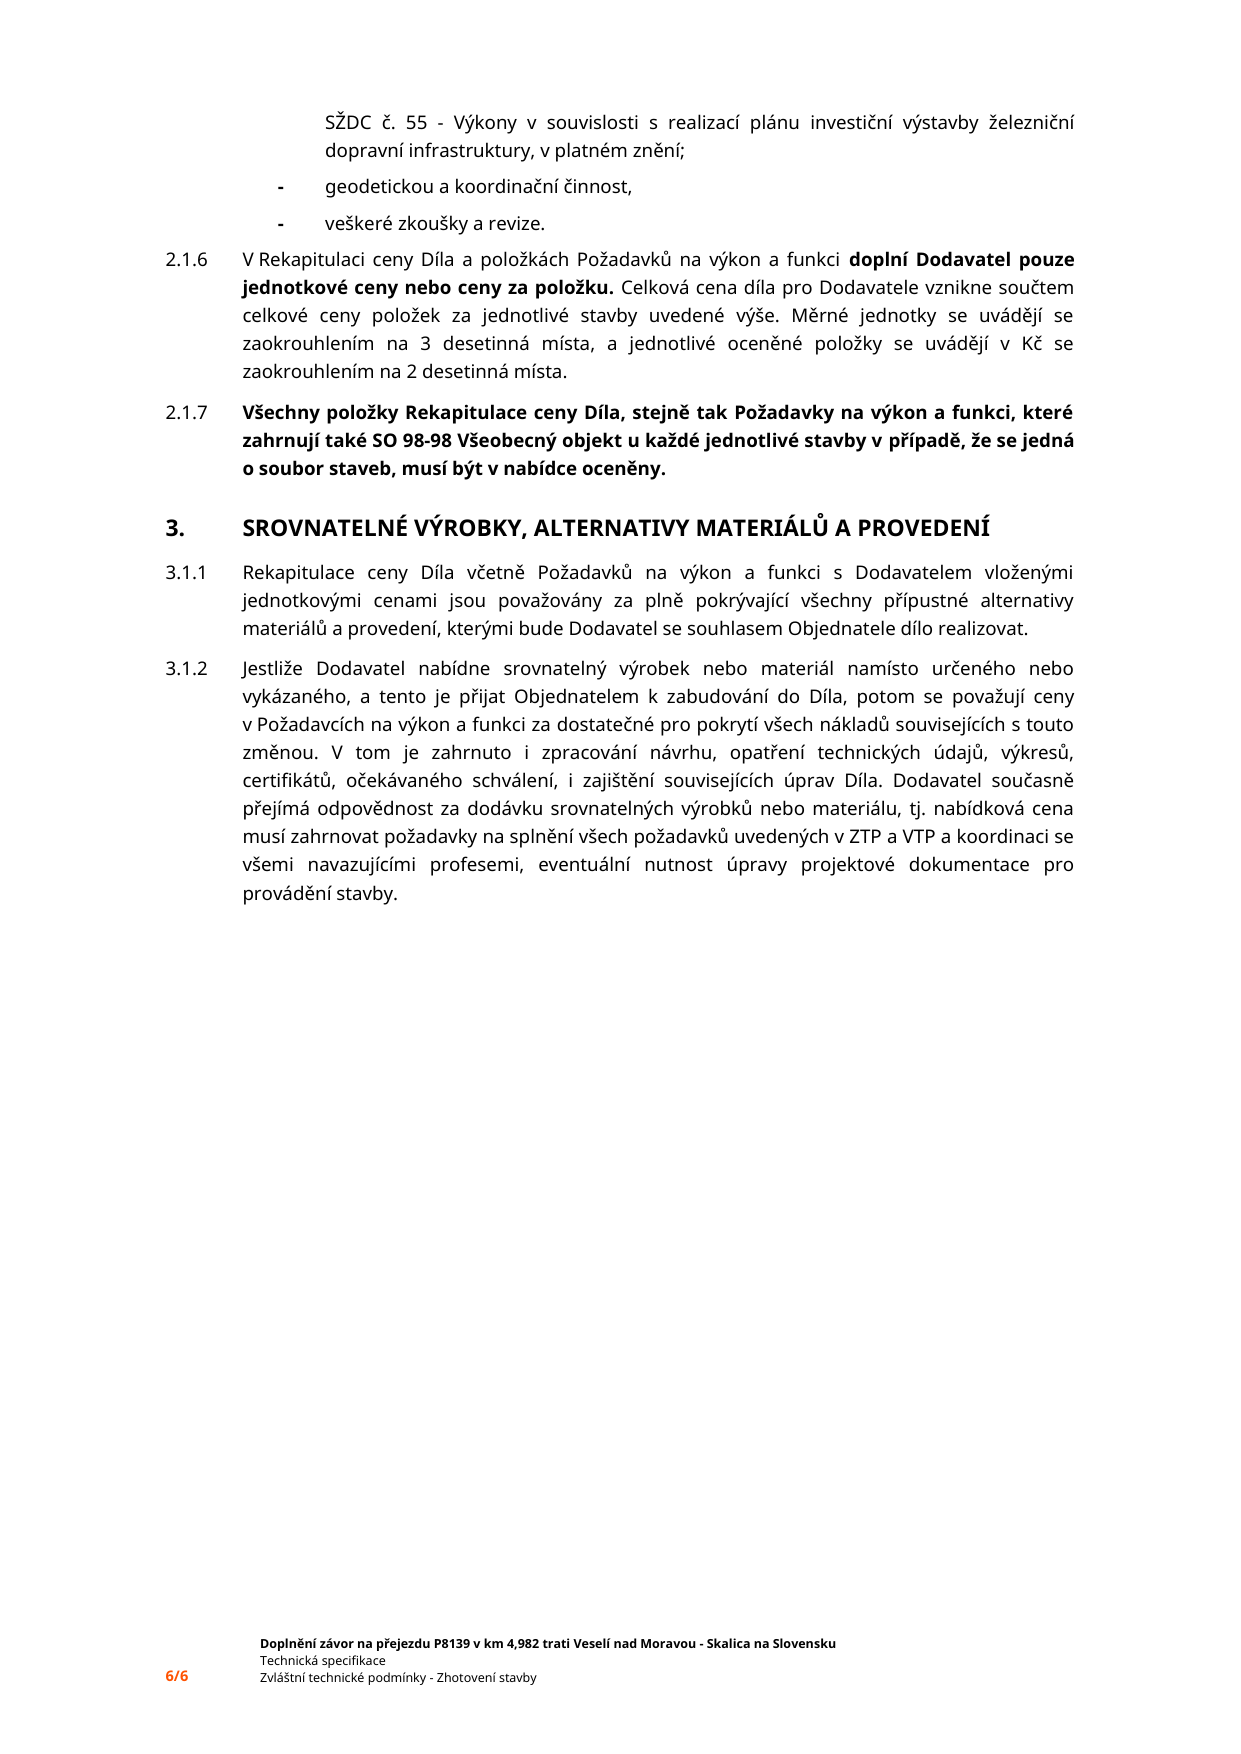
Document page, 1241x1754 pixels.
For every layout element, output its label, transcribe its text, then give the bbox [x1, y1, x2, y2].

text geodetickou a koordinační činnost, [278, 174, 1075, 199]
text Jestliže Dodavatel nabídne srovnatelný výrobek nebo materiál namísto určeného nebo vykázaného, a tento je přijat Objednatelem k zabudování do Díla, potom se považují ceny v Požadavcích na výkon a funkci za dostatečné pro pokrytí všech nákladů souvisejících s touto změnou. V tom je zahrnuto i zpracování návrhu, opatření technických údajů, výkresů, certifikátů, očekávaného schválení, i zajištění souvisejících úprav Díla. Dodavatel současně přejímá odpovědnost za dodávku srovnatelných výrobků nebo materiálu, tj. nabídková cena musí zahrnovat požadavky na splnění všech požadavků uvedených v ZTP a VTP a koordinaci se všemi navazujícími profesemi, eventuální nutnost úpravy projektové dokumentace pro provádění stavby. [165, 656, 1075, 905]
text veškeré zkoušky a revize. [278, 210, 1075, 236]
text SROVNATELNÉ VÝROBKY, ALTERNATIVY MATERIÁLŮ A PROVEDENÍ [165, 512, 1075, 543]
text Všechny položky Rekapitulace ceny Díla, stejně tak Požadavky na výkon a funkci, které zahrnují také SO 98-98 Všeobecný objekt u každé jednotlivé stavby v případě, že se jedná o soubor staveb, musí být v nabídce oceněny. [165, 399, 1075, 481]
text Rekapitulace ceny Díla včetně Požadavků na výkon a funkci s Dodavatelem vloženými jednotkovými cenami jsou považovány za plně pokrývající všechny přípustné alternativy materiálů a provedení, kterými bude Dodavatel se souhlasem Objednatele dílo realizovat. [165, 559, 1075, 641]
text V Rekapitulaci ceny Díla a položkách Požadavků na výkon a funkci doplní Dodavatel pouze jednotkové ceny nebo ceny za položku. Celková cena díla pro Dodavatele vznikne součtem celkové ceny položek za jednotlivé stavby uvedené výše. Měrné jednotky se uvádějí se zaokrouhlením na 3 desetinná místa, a jednotlivé oceněné položky se uvádějí v Kč se zaokrouhlením na 2 desetinná místa. [165, 246, 1075, 384]
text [278, 109, 1075, 163]
